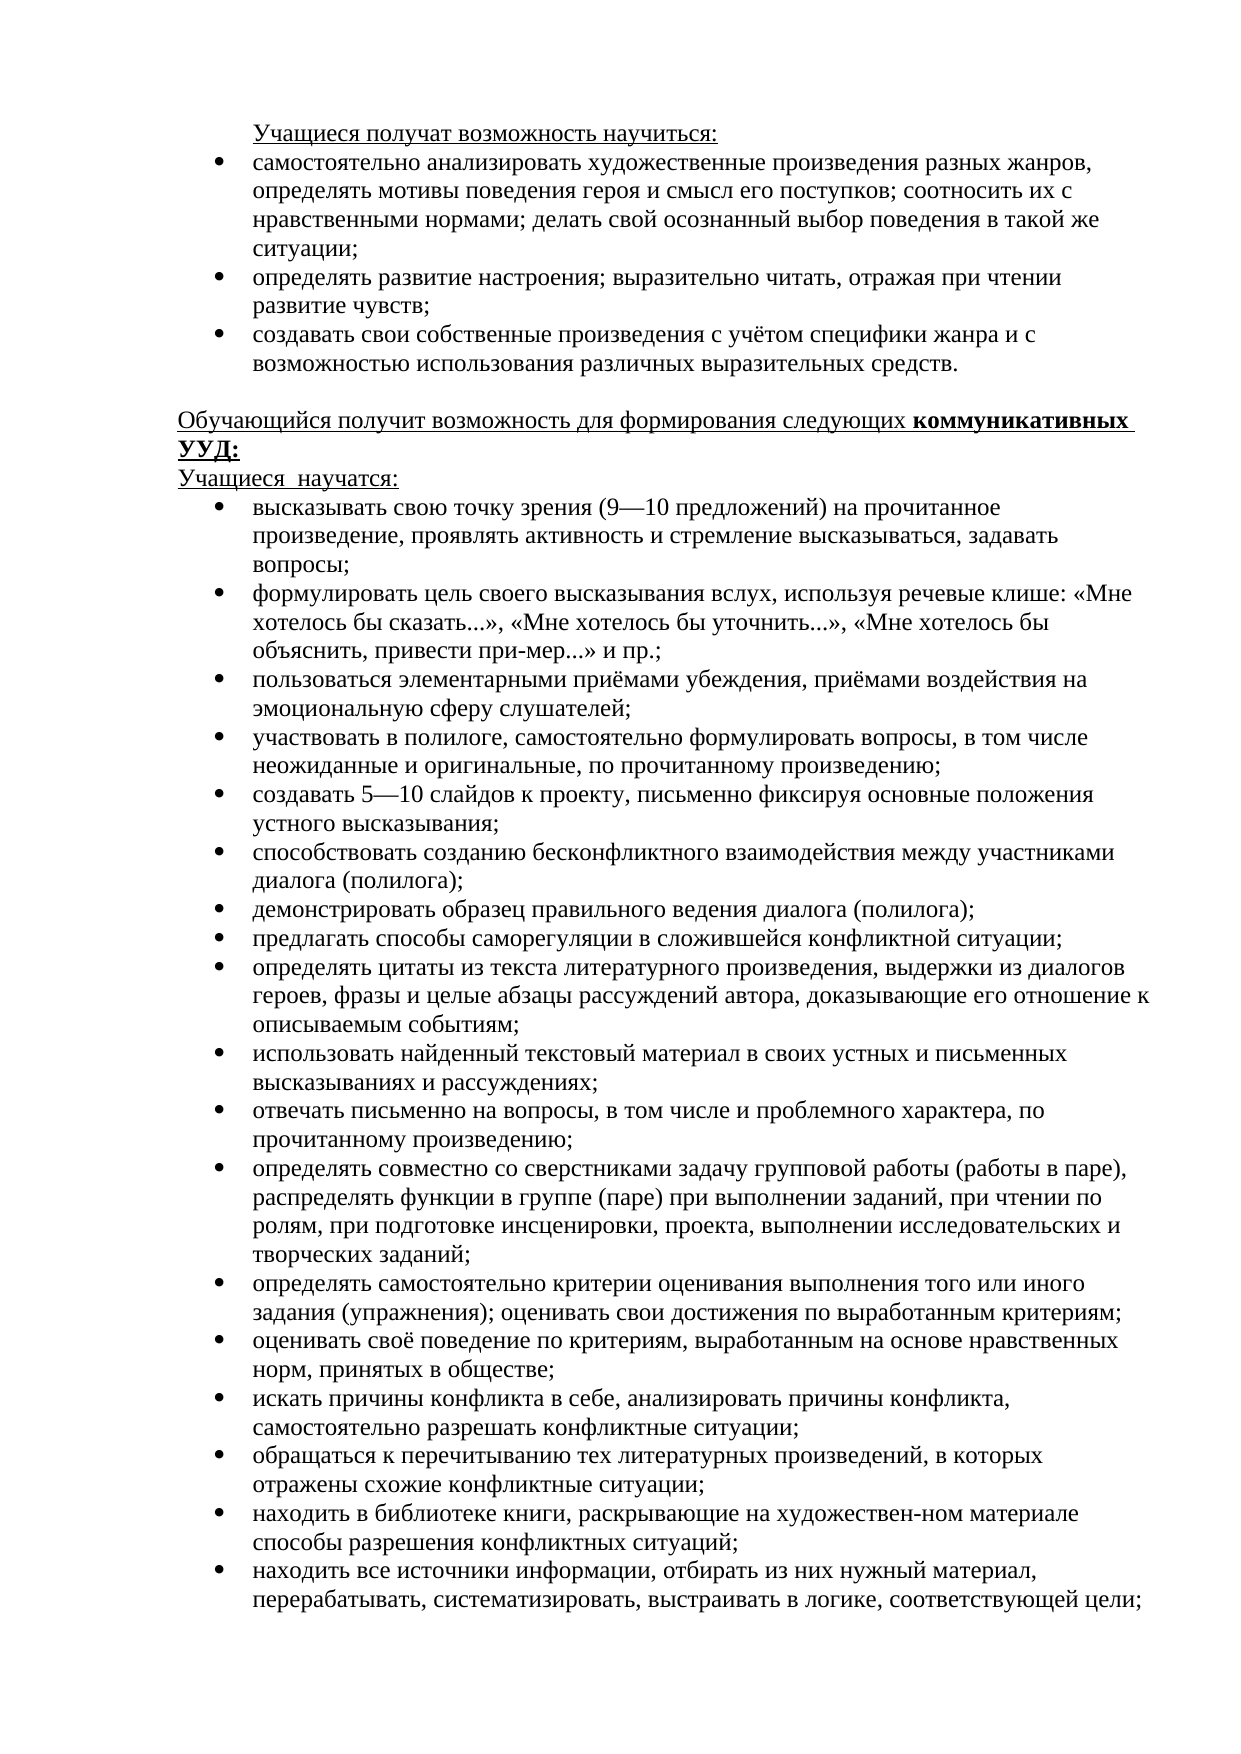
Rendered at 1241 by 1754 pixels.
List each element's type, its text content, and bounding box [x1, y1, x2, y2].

list оценивать своё поведение по критериям, выработанным на основе нравственных норм, принятых в обществе; [215, 1326, 1152, 1383]
list обращаться к перечитыванию тех литературных произведений, в которых отражены схожие конфликтные ситуации; [215, 1441, 1152, 1498]
list пользоваться элементарными приёмами убеждения, приёмами воздействия на эмоциональную сферу слушателей; [215, 664, 1152, 722]
list самостоятельно анализировать художественные произведения разных жанров, определять мотивы поведения героя и смысл его поступков; соотносить их с нравственными нормами; делать свой осознанный выбор поведения в такой же ситуации; [215, 147, 1152, 262]
list использовать найденный текстовый материал в своих устных и письменных высказываниях и рассуждениях; [215, 1038, 1152, 1096]
list демонстрировать образец правильного ведения диалога (полилога); [215, 894, 1152, 923]
list определять совместно со сверстниками задачу групповой работы (работы в паре), распределять функции в группе (паре) при выполнении заданий, при чтении по ролям, при подготовке инсценировки, проекта, выполнении исследовательских и творческих заданий; [215, 1153, 1152, 1268]
list высказывать свою точку зрения (9—10 предложений) на прочитанное произведение, проявлять активность и стремление высказываться, задавать вопросы; [215, 492, 1152, 578]
list находить все источники информации, отбирать из них нужный материал, перерабатывать, систематизировать, выстраивать в логике, соответствующей цели; [215, 1556, 1152, 1613]
text Учащиеся научатся: [177, 463, 1152, 492]
list предлагать способы саморегуляции в сложившейся конфликтной ситуации; [215, 923, 1152, 952]
list создавать свои собственные произведения с учётом специфики жанра и с возможностью использования различных выразительных средств. [215, 319, 1152, 377]
list формулировать цель своего высказывания вслух, используя речевые клише: «Мне хотелось бы сказать...», «Мне хотелось бы уточнить...», «Мне хотелось бы объяснить, привести при-мер...» и пр.; [215, 578, 1152, 664]
list определять развитие настроения; выразительно читать, отражая при чтении развитие чувств; [215, 262, 1152, 319]
text Учащиеся получат возможность научиться: [252, 118, 1152, 147]
list искать причины конфликта в себе, анализировать причины конфликта, самостоятельно разрешать конфликтные ситуации; [215, 1383, 1152, 1441]
list определять самостоятельно критерии оценивания выполнения того или иного задания (упражнения); оценивать свои достижения по выработанным критериям; [215, 1268, 1152, 1326]
text Обучающийся получит возможность для формирования следующих коммуникативных УУД: [177, 406, 1152, 463]
list создавать 5—10 слайдов к проекту, письменно фиксируя основные положения устного высказывания; [215, 779, 1152, 837]
list находить в библиотеке книги, раскрывающие на художествен-ном материале способы разрешения конфликтных ситуаций; [215, 1498, 1152, 1556]
list способствовать созданию бесконфликтного взаимодействия между участниками диалога (полилога); [215, 837, 1152, 894]
list определять цитаты из текста литературного произведения, выдержки из диалогов героев, фразы и целые абзацы рассуждений автора, доказывающие его отношение к описываемым событиям; [215, 952, 1152, 1038]
list отвечать письменно на вопросы, в том числе и проблемного характера, по прочитанному произведению; [215, 1096, 1152, 1153]
list участвовать в полилоге, самостоятельно формулировать вопросы, в том числе неожиданные и оригинальные, по прочитанному произведению; [215, 722, 1152, 779]
